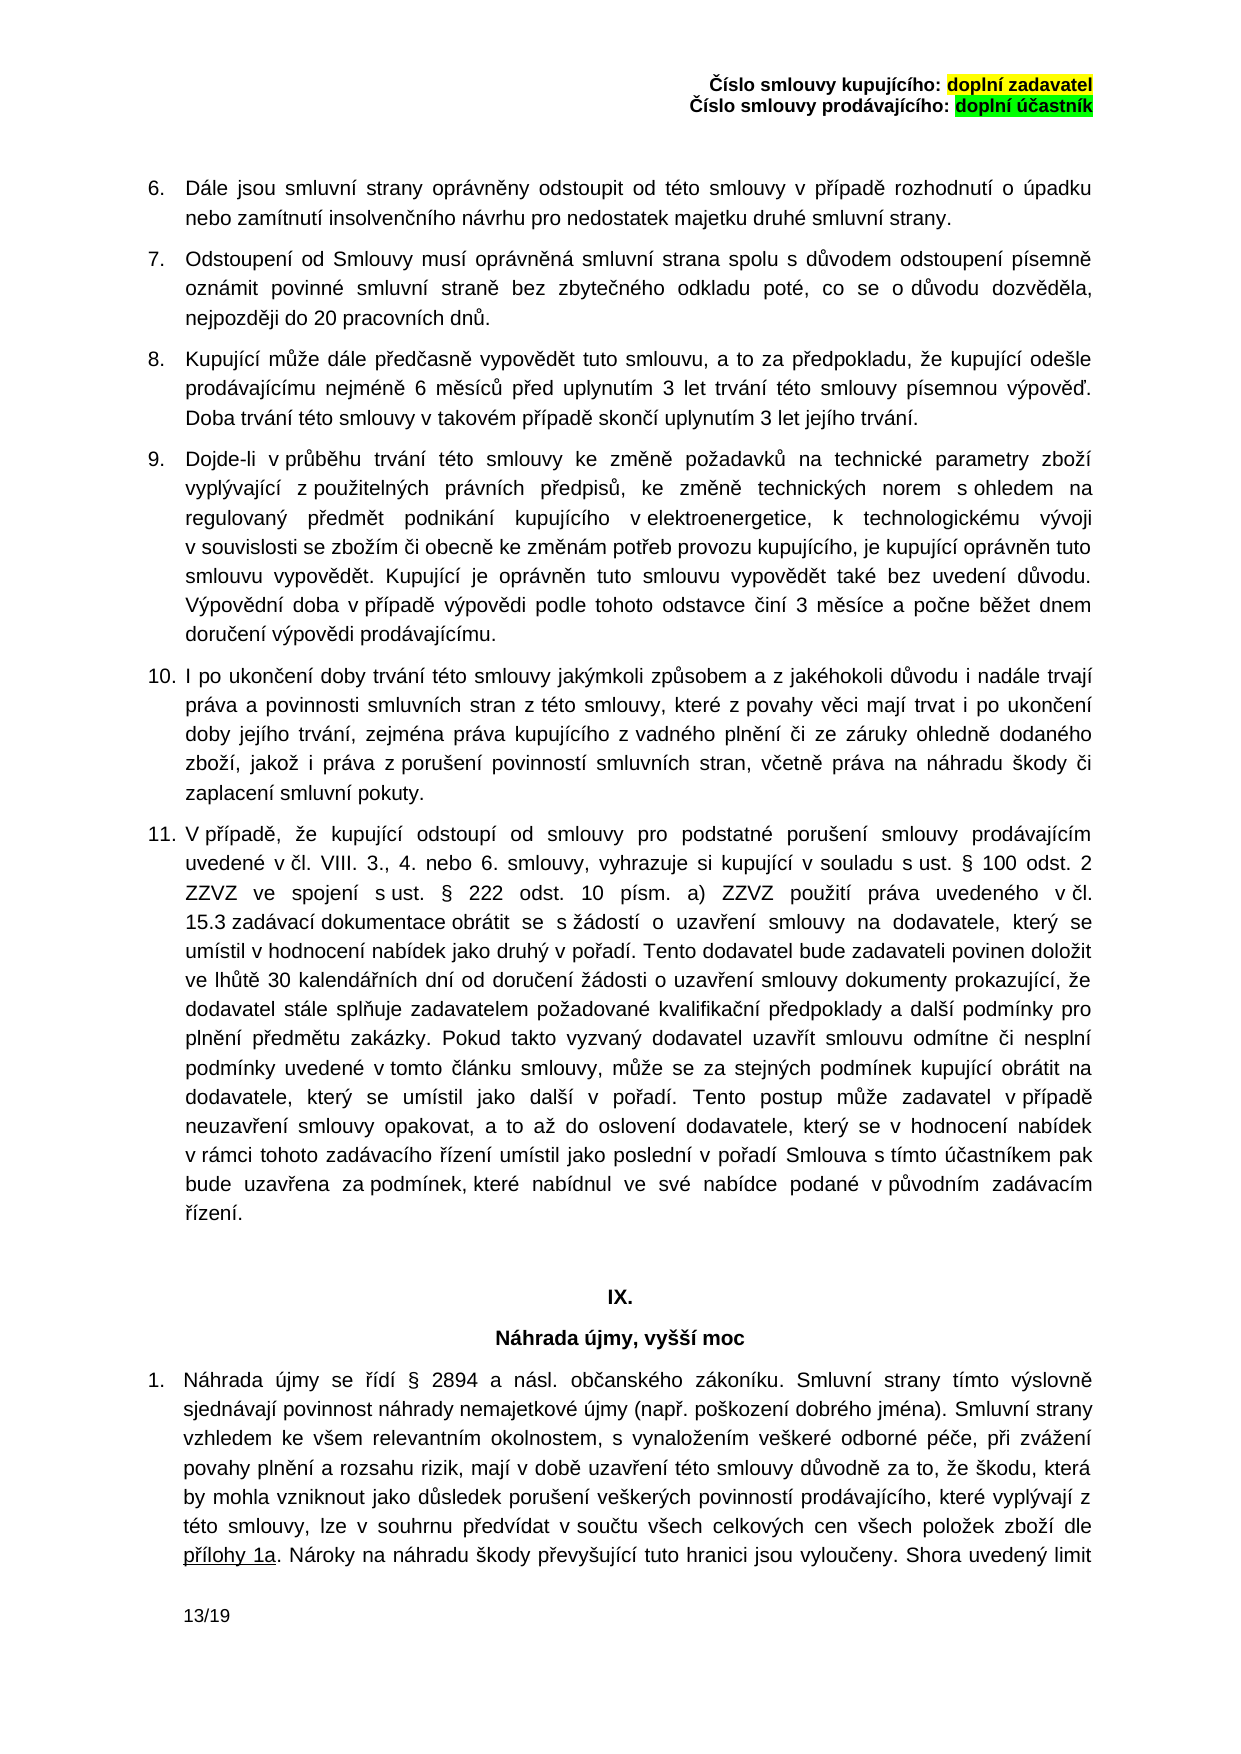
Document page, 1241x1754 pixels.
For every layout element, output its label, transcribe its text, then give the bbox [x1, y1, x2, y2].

text Náhrada újmy, vyšší moc [148, 1321, 1093, 1350]
text IX. [148, 1279, 1093, 1308]
list Dále jsou smluvní strany oprávněny odstoupit od této smlouvy v případě rozhodnutí o úpadku nebo zamítnutí insolvenčního návrhu pro nedostatek majetku druhé smluvní strany. [148, 171, 1093, 229]
list Dojde-li v průběhu trvání této smlouvy ke změně požadavků na technické parametry zboží vyplývající z použitelných právních předpisů, ke změně technických norem s ohledem na regulovaný předmět podnikání kupujícího v elektroenergetice, k technologickému vývoji v souvislosti se zbožím či obecně ke změnám potřeb provozu kupujícího, je kupující oprávněn tuto smlouvu vypovědět. Kupující je oprávněn tuto smlouvu vypovědět také bez uvedení důvodu. Výpovědní doba v případě výpovědi podle tohoto odstavce činí 3 měsíce a počne běžet dnem doručení výpovědi prodávajícímu. [148, 442, 1093, 646]
list Odstoupení od Smlouvy musí oprávněná smluvní strana spolu s důvodem odstoupení písemně oznámit povinné smluvní straně bez zbytečného odkladu poté, co se o důvodu dozvěděla, nejpozději do 20 pracovních dnů. [148, 242, 1093, 329]
list I po ukončení doby trvání této smlouvy jakýmkoli způsobem a z jakéhokoli důvodu i nadále trvají práva a povinnosti smluvních stran z této smlouvy, které z povahy věci mají trvat i po ukončení doby jejího trvání, zejména práva kupujícího z vadného plnění či ze záruky ohledně dodaného zboží, jakož i práva z porušení povinností smluvních stran, včetně práva na náhradu škody či zaplacení smluvní pokuty. [148, 658, 1093, 804]
list Kupující může dále předčasně vypovědět tuto smlouvu, a to za předpokladu, že kupující odešle prodávajícímu nejméně 6 měsíců před uplynutím 3 let trvání této smlouvy písemnou výpověď. Doba trvání této smlouvy v takovém případě skončí uplynutím 3 let jejího trvání. [148, 342, 1093, 429]
list V případě, že kupující odstoupí od smlouvy pro podstatné porušení smlouvy prodávajícím uvedené v čl. VIII. 3., 4. nebo 6. smlouvy, vyhrazuje si kupující v souladu s ust. § 100 odst. 2 ZZVZ ve spojení s ust. § 222 odst. 10 písm. a) ZZVZ použití práva uvedeného v čl. 15.3 zadávací dokumentace obrátit se s žádostí o uzavření smlouvy na dodavatele, který se umístil v hodnocení nabídek jako druhý v pořadí. Tento dodavatel bude zadavateli povinen doložit ve lhůtě 30 kalendářních dní od doručení žádosti o uzavření smlouvy dokumenty prokazující, že dodavatel stále splňuje zadavatelem požadované kvalifikační předpoklady a další podmínky pro plnění předmětu zakázky. Pokud takto vyzvaný dodavatel uzavřít smlouvu odmítne či nesplní podmínky uvedené v tomto článku smlouvy, může se za stejných podmínek kupující obrátit na dodavatele, který se umístil jako další v pořadí. Tento postup může zadavatel v případě neuzavření smlouvy opakovat, a to až do oslovení dodavatele, který se v hodnocení nabídek v rámci tohoto zadávacího řízení umístil jako poslední v pořadí Smlouva s tímto účastníkem pak bude uzavřena za podmínek, které nabídnul ve své nabídce podané v původním zadávacím řízení. [148, 817, 1093, 1225]
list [148, 1363, 1093, 1567]
